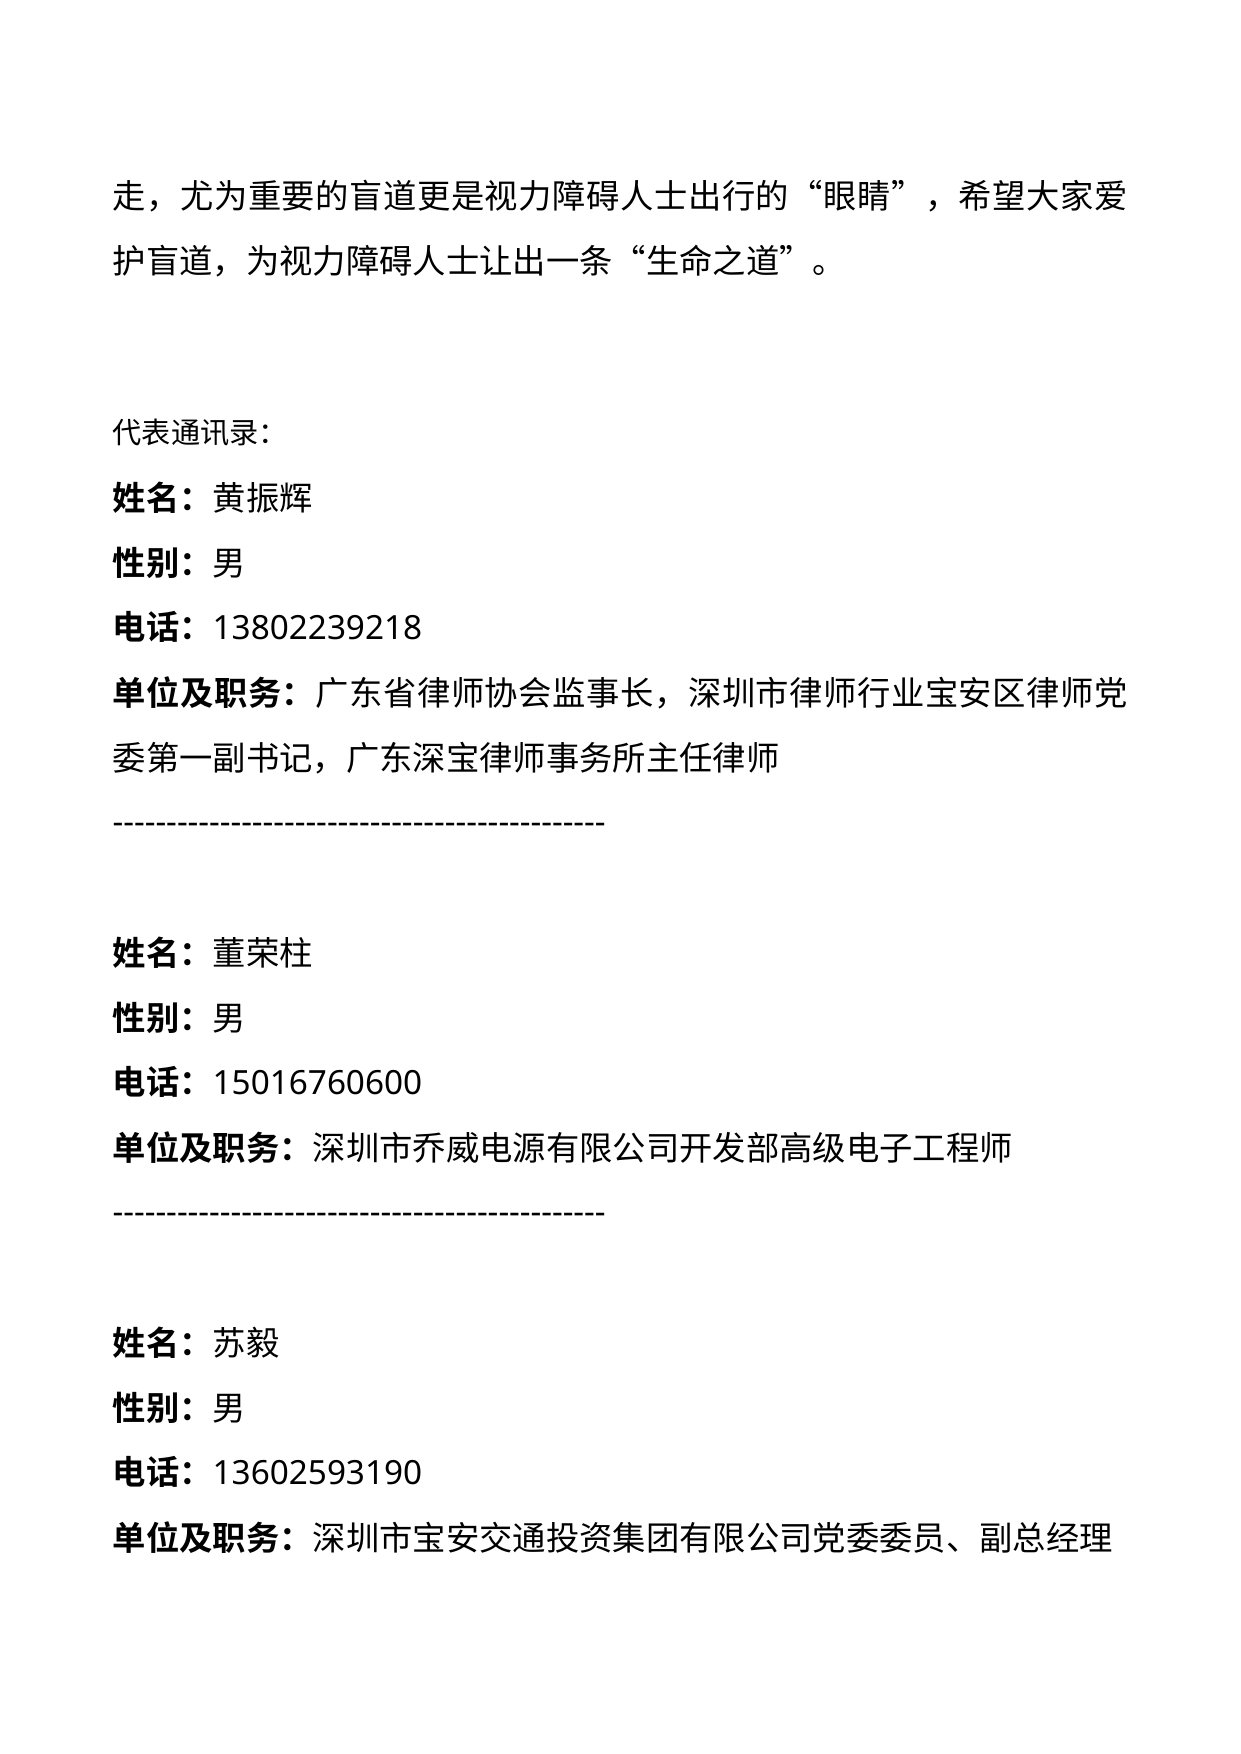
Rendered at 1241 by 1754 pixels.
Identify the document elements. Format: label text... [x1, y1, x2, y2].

text 电话：13602593190 [112, 1438, 1128, 1503]
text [112, 162, 1128, 292]
text 单位及职务：深圳市乔威电源有限公司开发部高级电子工程师 [112, 1113, 1128, 1178]
text 姓名：黄振辉 [112, 463, 1128, 528]
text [112, 1178, 1128, 1243]
text 代表通讯录： [112, 398, 1128, 463]
text 性别：男 [112, 528, 1128, 593]
text 单位及职务：广东省律师协会监事长，深圳市律师行业宝安区律师党委第一副书记，广东深宝律师事务所主任律师 [112, 658, 1128, 788]
text 性别：男 [112, 983, 1128, 1048]
text 姓名：董荣柱 [112, 918, 1128, 983]
text 电话：13802239218 [112, 593, 1128, 658]
text 性别：男 [112, 1373, 1128, 1438]
text 电话：15016760600 [112, 1048, 1128, 1113]
text ---------------------------------------------- [112, 788, 1128, 853]
text 姓名：苏毅 [112, 1308, 1128, 1373]
text 单位及职务：深圳市宝安交通投资集团有限公司党委委员、副总经理 [112, 1503, 1128, 1568]
